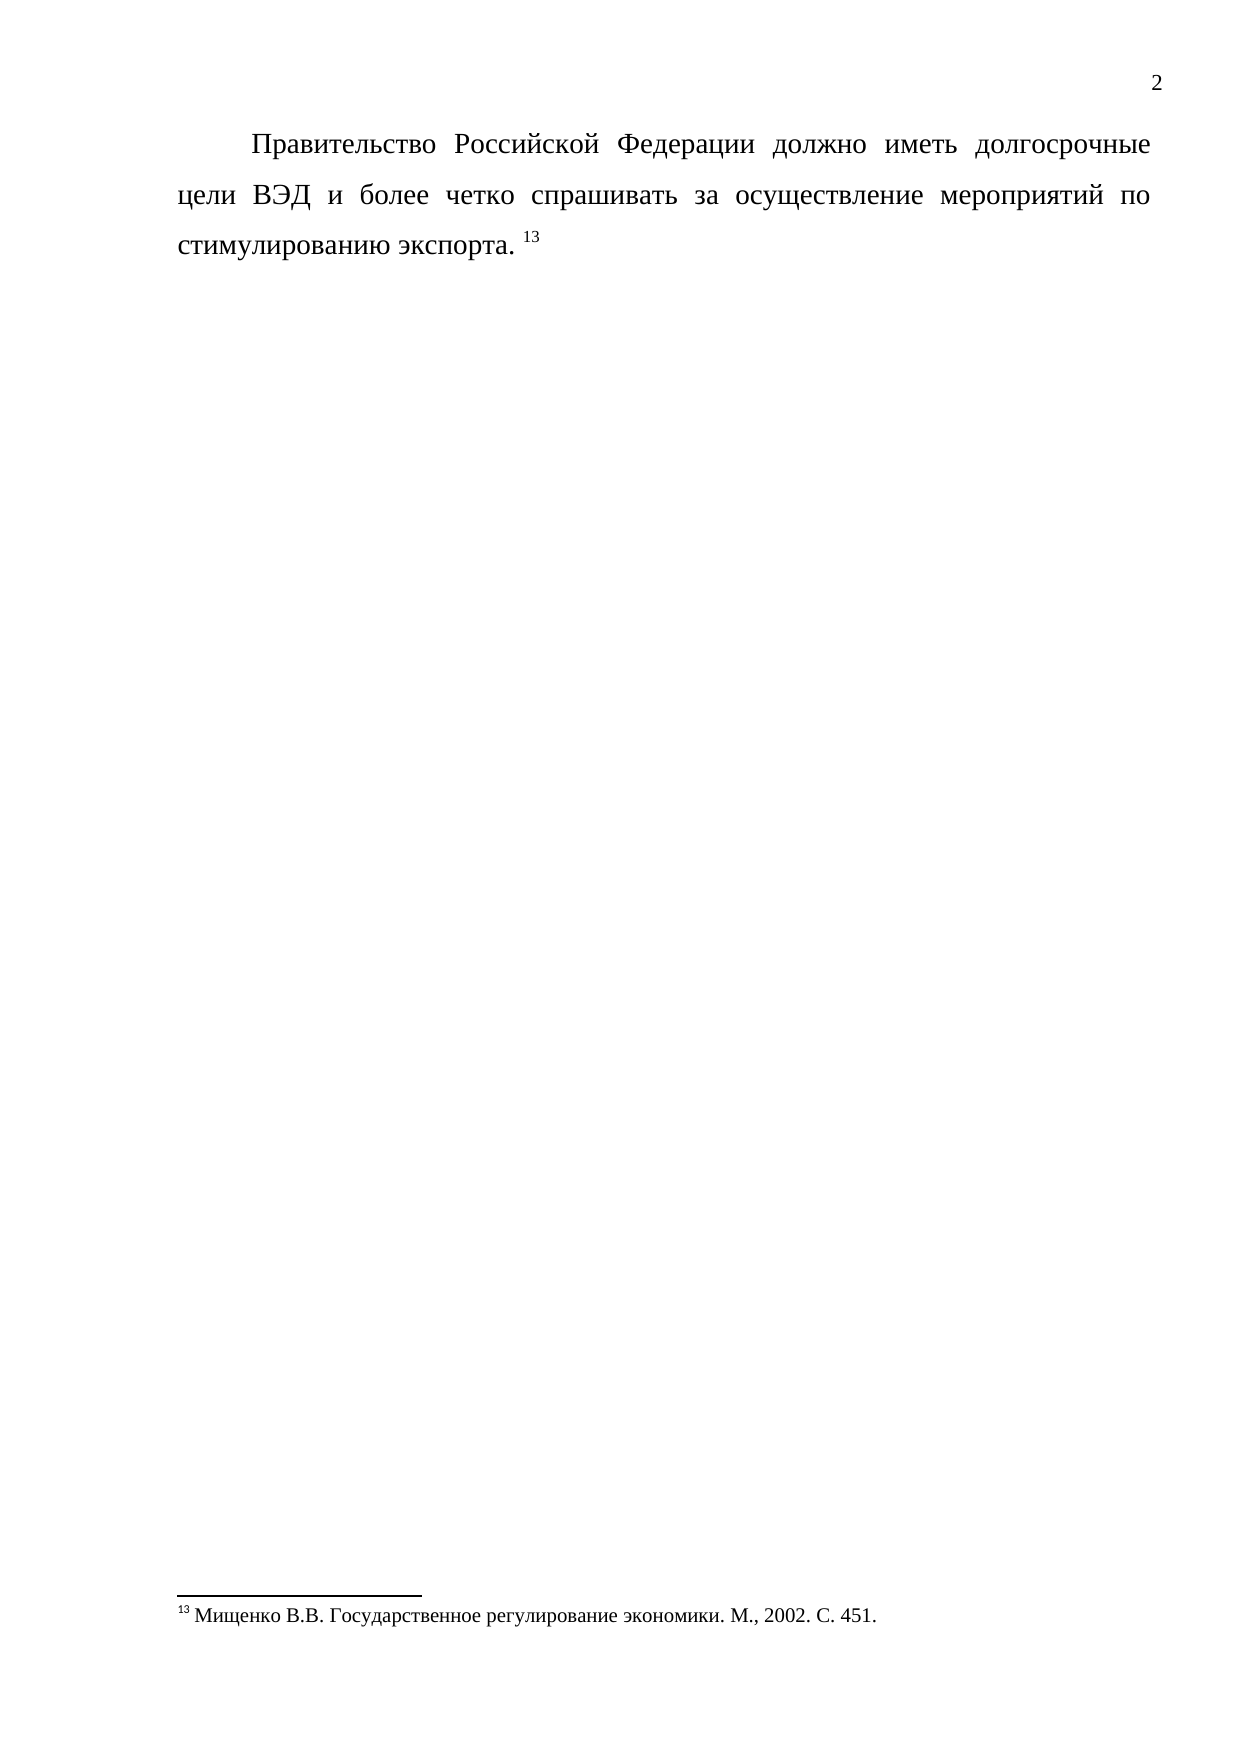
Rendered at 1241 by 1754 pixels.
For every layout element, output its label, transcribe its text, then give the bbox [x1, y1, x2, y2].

text Правительство Российской Федерации должно иметь долгосрочные цели ВЭД и более четко спрашивать за осуществление мероприятий по стимулированию экспорта. [177, 127, 1152, 261]
